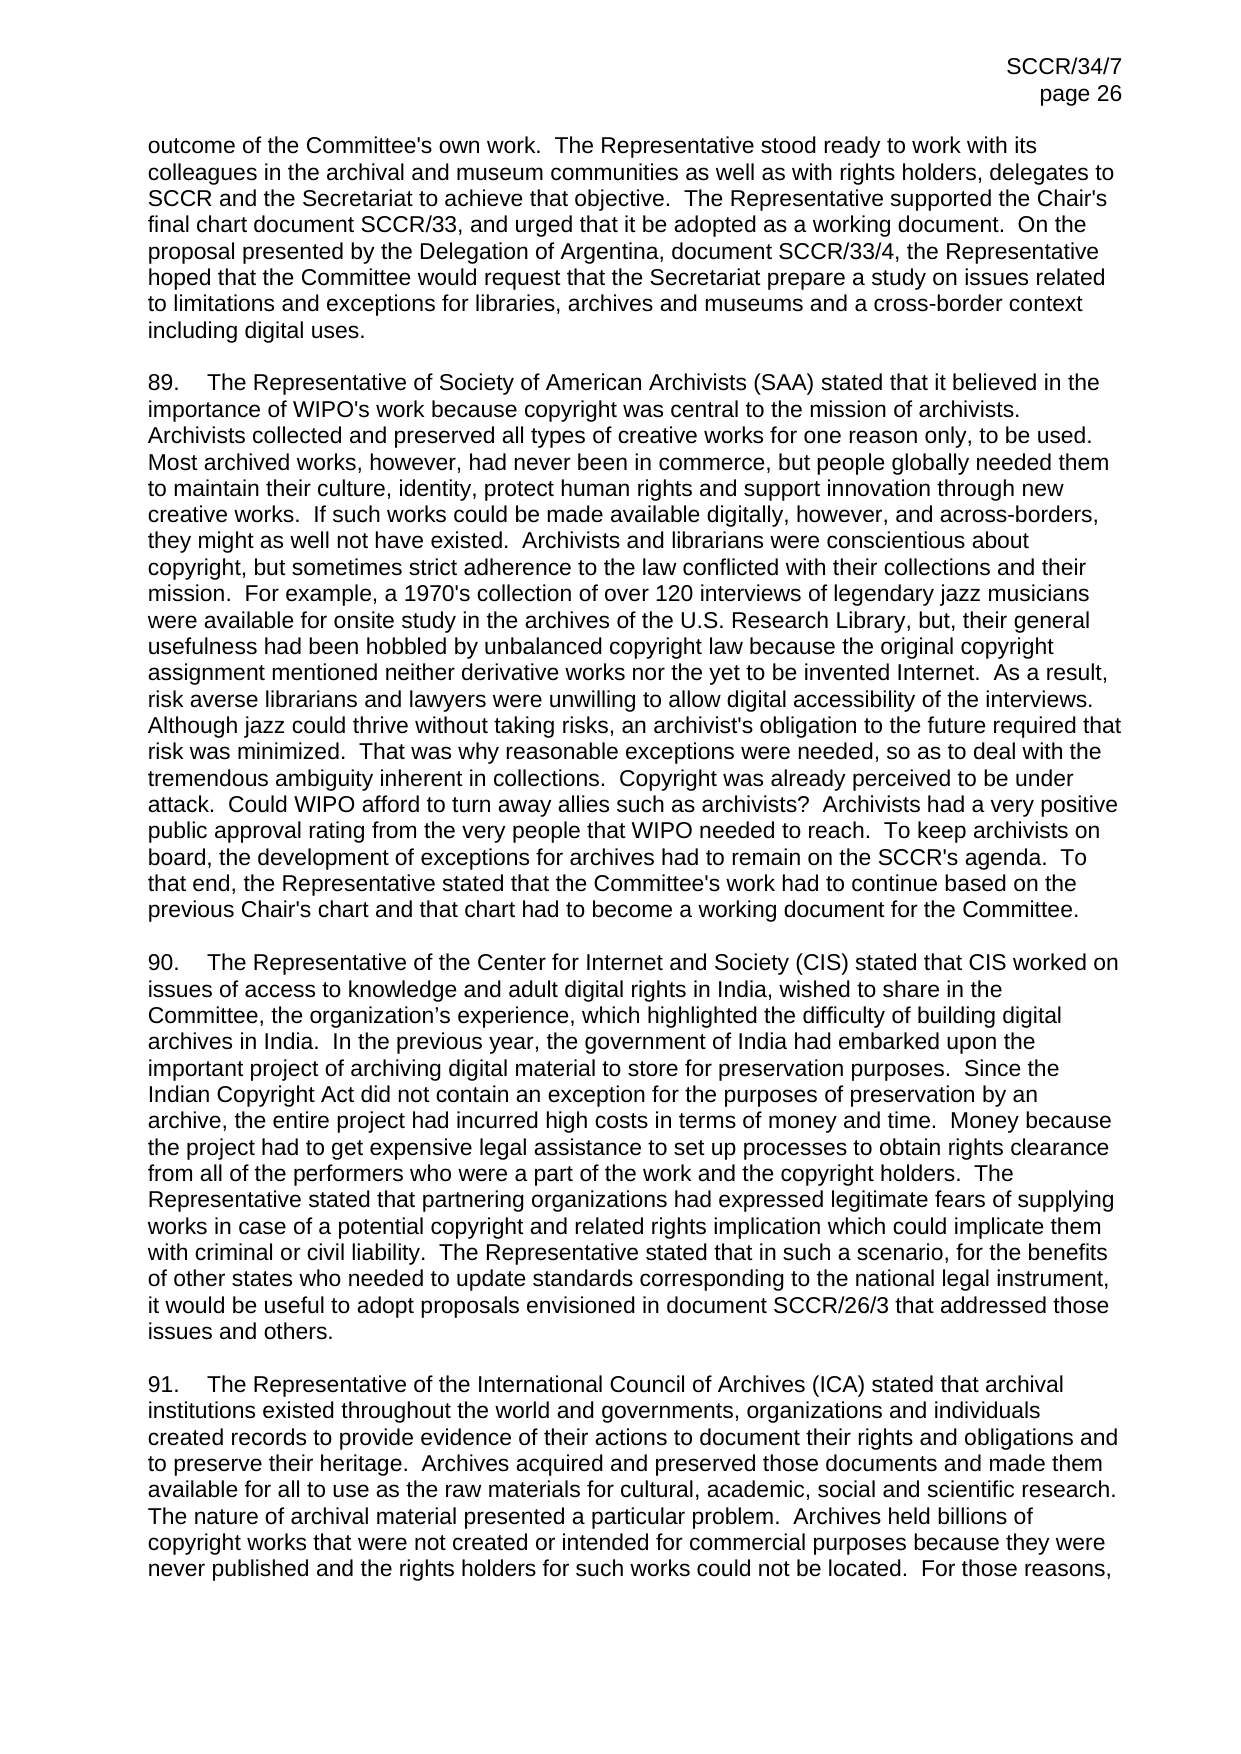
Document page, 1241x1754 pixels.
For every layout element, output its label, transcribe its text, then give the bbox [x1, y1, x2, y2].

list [148, 132, 1122, 343]
list The Representative of Society of American Archivists (SAA) stated that it believed in the importance of WIPO's work because copyright was central to the mission of archivists. Archivists collected and preserved all types of creative works for one reason only, to be used. Most archived works, however, had never been in commerce, but people globally needed them to maintain their culture, identity, protect human rights and support innovation through new creative works. If such works could be made available digitally, however, and across-borders, they might as well not have existed. Archivists and librarians were conscientious about copyright, but sometimes strict adherence to the law conflicted with their collections and their mission. For example, a 1970's collection of over 120 interviews of legendary jazz musicians were available for onsite study in the archives of the U.S. Research Library, but, their general usefulness had been hobbled by unbalanced copyright law because the original copyright assignment mentioned neither derivative works nor the yet to be invented Internet. As a result, risk averse librarians and lawyers were unwilling to allow digital accessibility of the interviews. Although jazz could thrive without taking risks, an archivist's obligation to the future required that risk was minimized. That was why reasonable exceptions were needed, so as to deal with the tremendous ambiguity inherent in collections. Copyright was already perceived to be under attack. Could WIPO afford to turn away allies such as archivists? Archivists had a very positive public approval rating from the very people that WIPO needed to reach. To keep archivists on board, the development of exceptions for archives had to remain on the SCCR's agenda. To that end, the Representative stated that the Committee's work had to continue based on the previous Chair's chart and that chart had to become a working document for the Committee. [148, 369, 1122, 923]
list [148, 1371, 1122, 1582]
list The Representative of the Center for Internet and Society (CIS) stated that CIS worked on issues of access to knowledge and adult digital rights in India, wished to share in the Committee, the organization’s experience, which highlighted the difficulty of building digital archives in India. In the previous year, the government of India had embarked upon the important project of archiving digital material to store for preservation purposes. Since the Indian Copyright Act did not contain an exception for the purposes of preservation by an archive, the entire project had incurred high costs in terms of money and time. Money because the project had to get expensive legal assistance to set up processes to obtain rights clearance from all of the performers who were a part of the work and the copyright holders. The Representative stated that partnering organizations had expressed legitimate fears of supplying works in case of a potential copyright and related rights implication which could implicate them with criminal or civil liability. The Representative stated that in such a scenario, for the benefits of other states who needed to update standards corresponding to the national legal instrument, it would be useful to adopt proposals envisioned in document SCCR/26/3 that addressed those issues and others. [148, 949, 1122, 1344]
